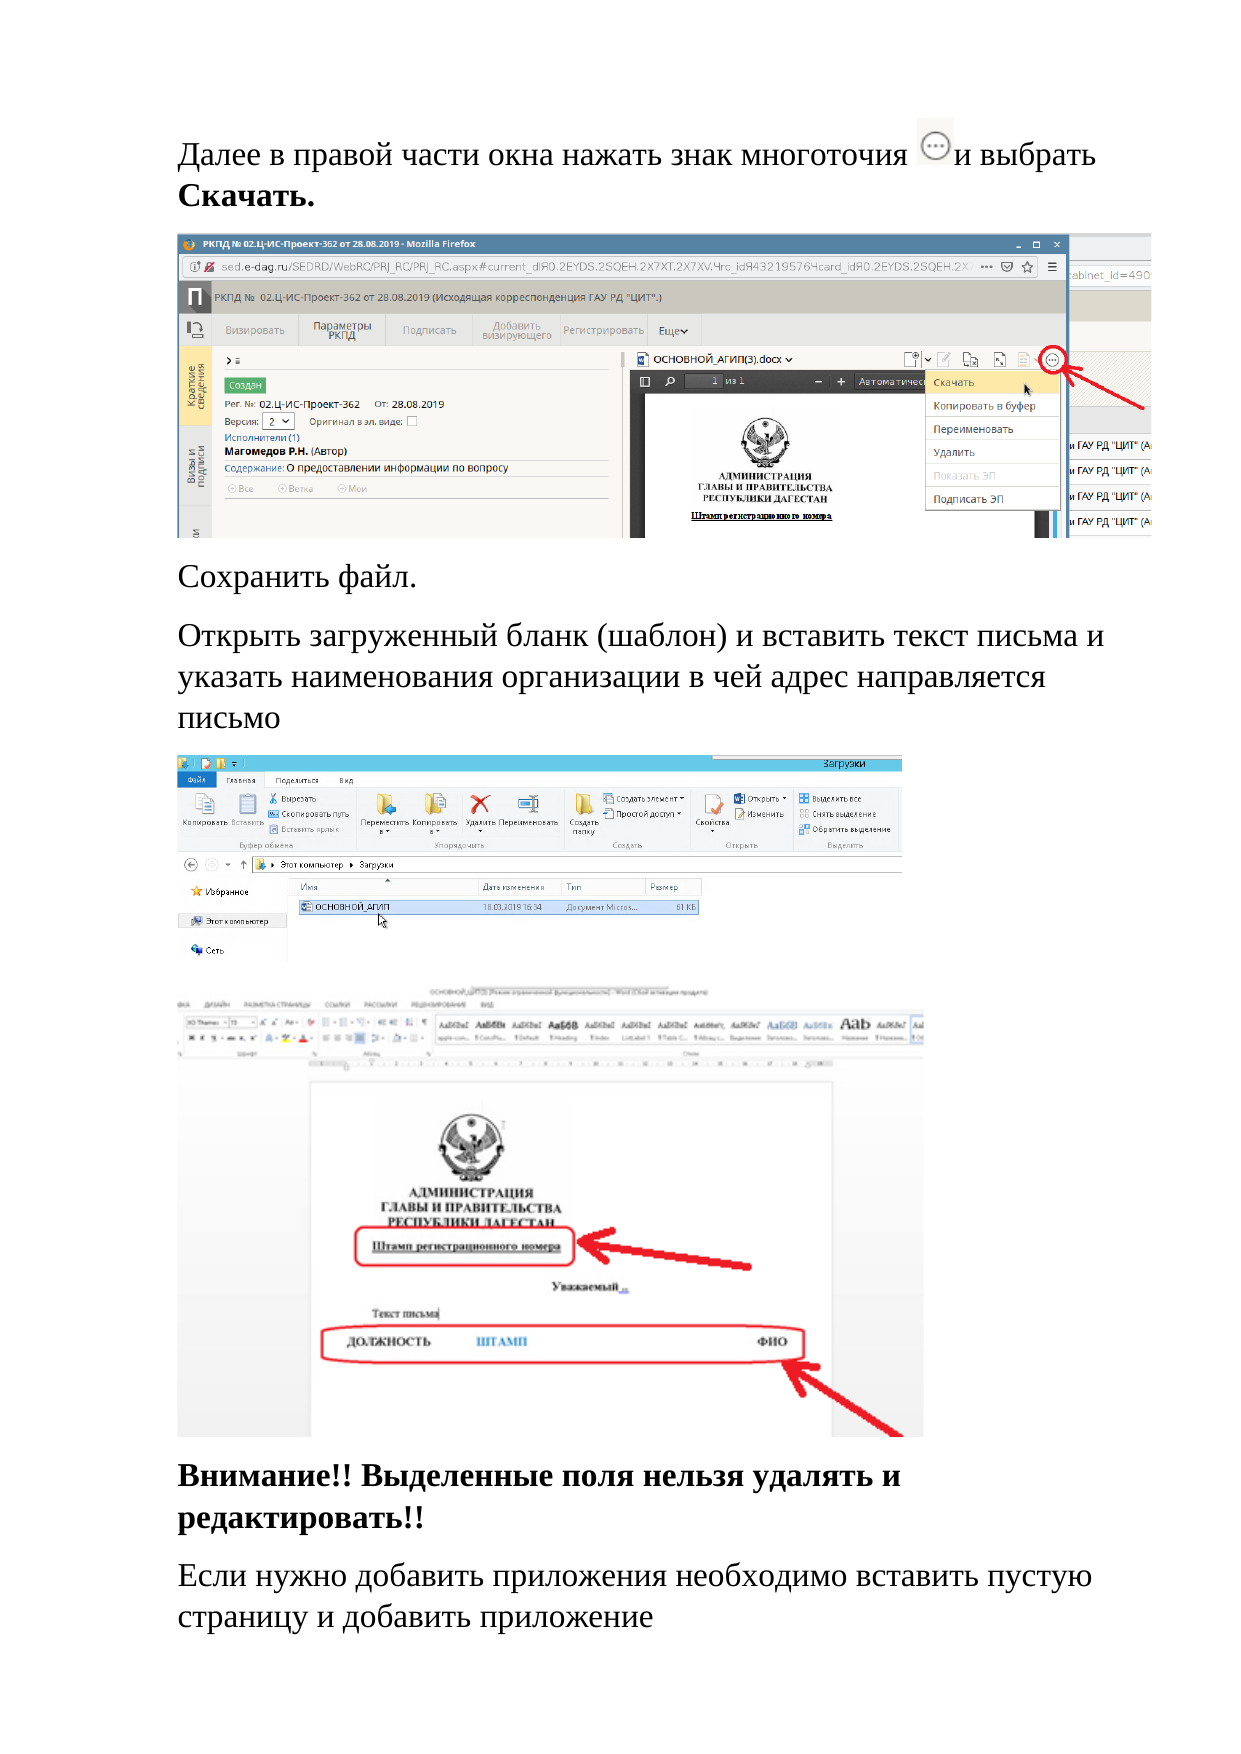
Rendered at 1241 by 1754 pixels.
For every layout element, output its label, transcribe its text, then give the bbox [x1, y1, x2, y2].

picture [916, 118, 954, 165]
picture [177, 980, 924, 1437]
text бланк () [177, 615, 1152, 736]
picture [177, 755, 902, 962]
picture [177, 233, 1152, 538]
